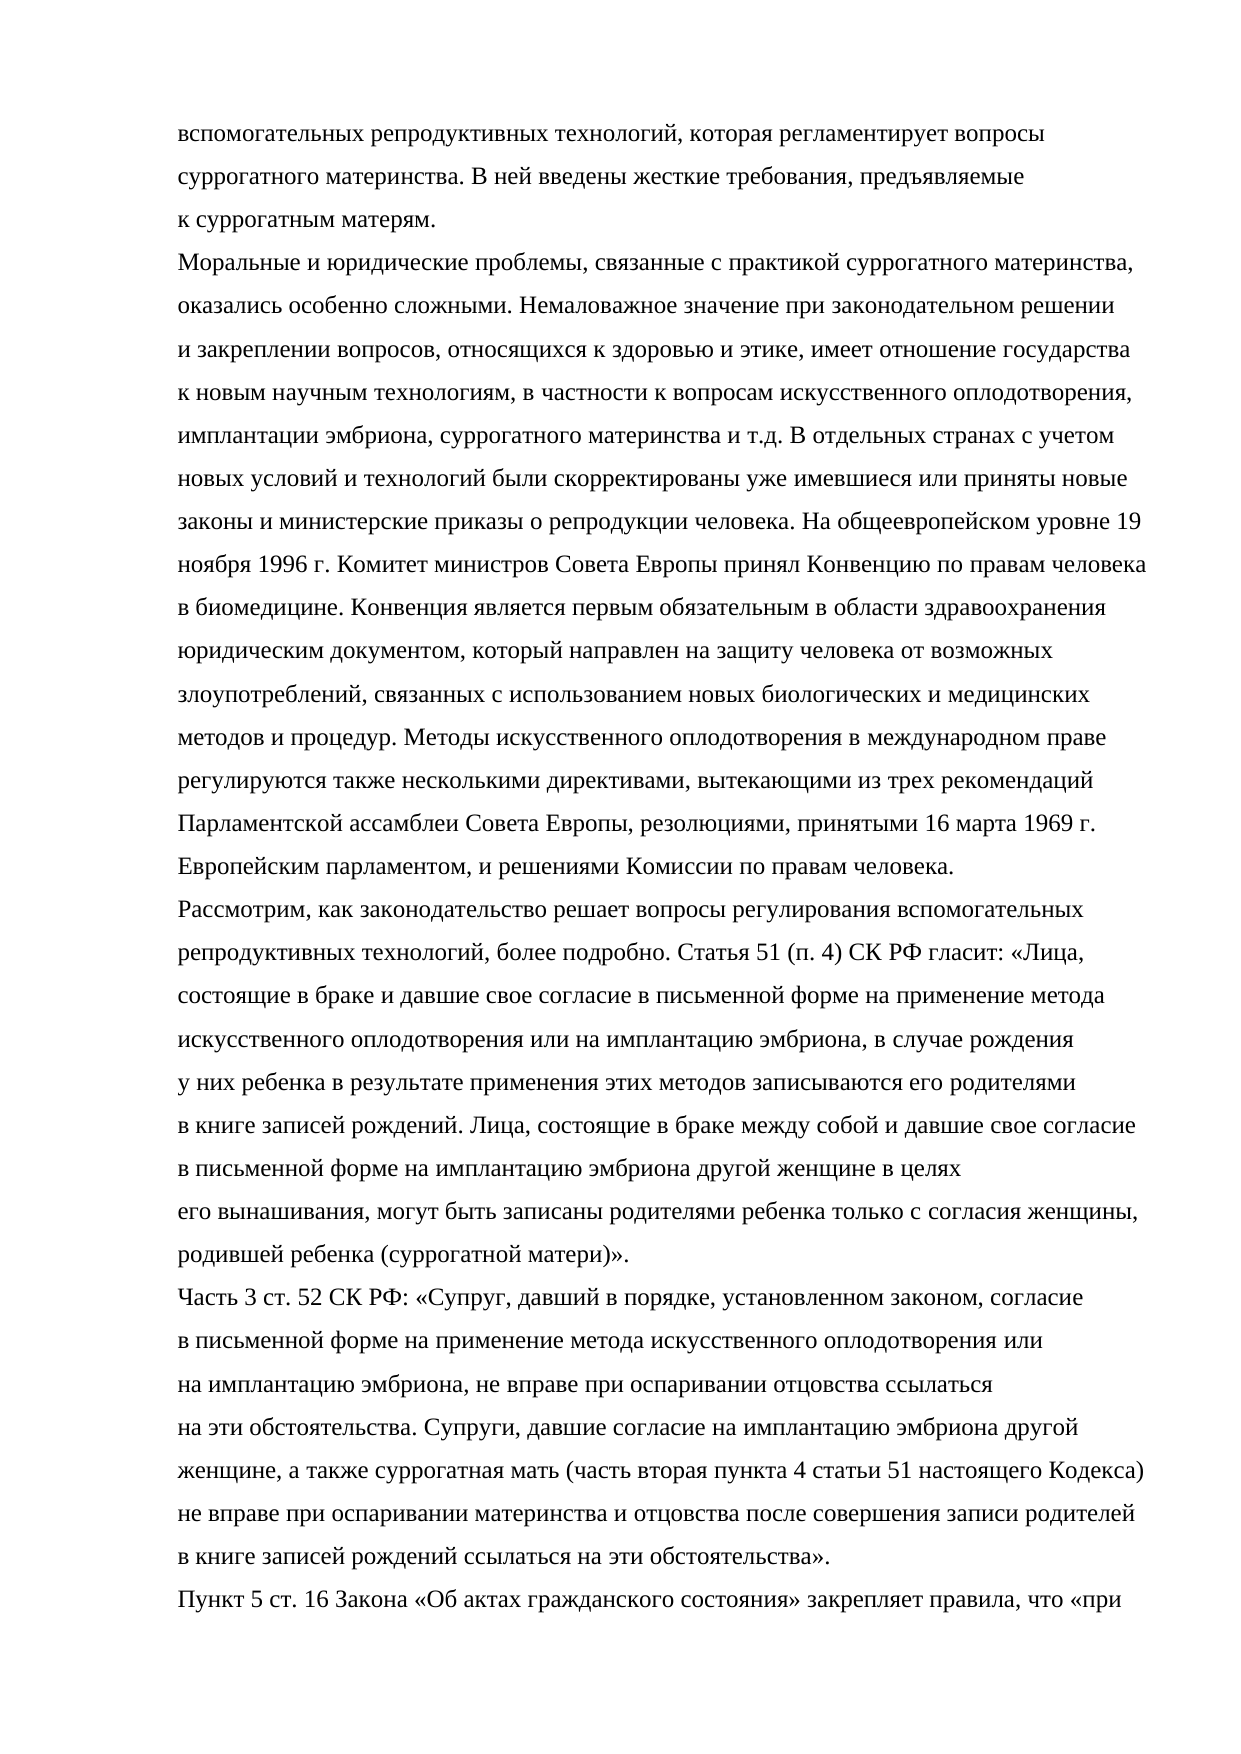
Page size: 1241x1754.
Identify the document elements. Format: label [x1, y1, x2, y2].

text [177, 118, 1152, 1613]
